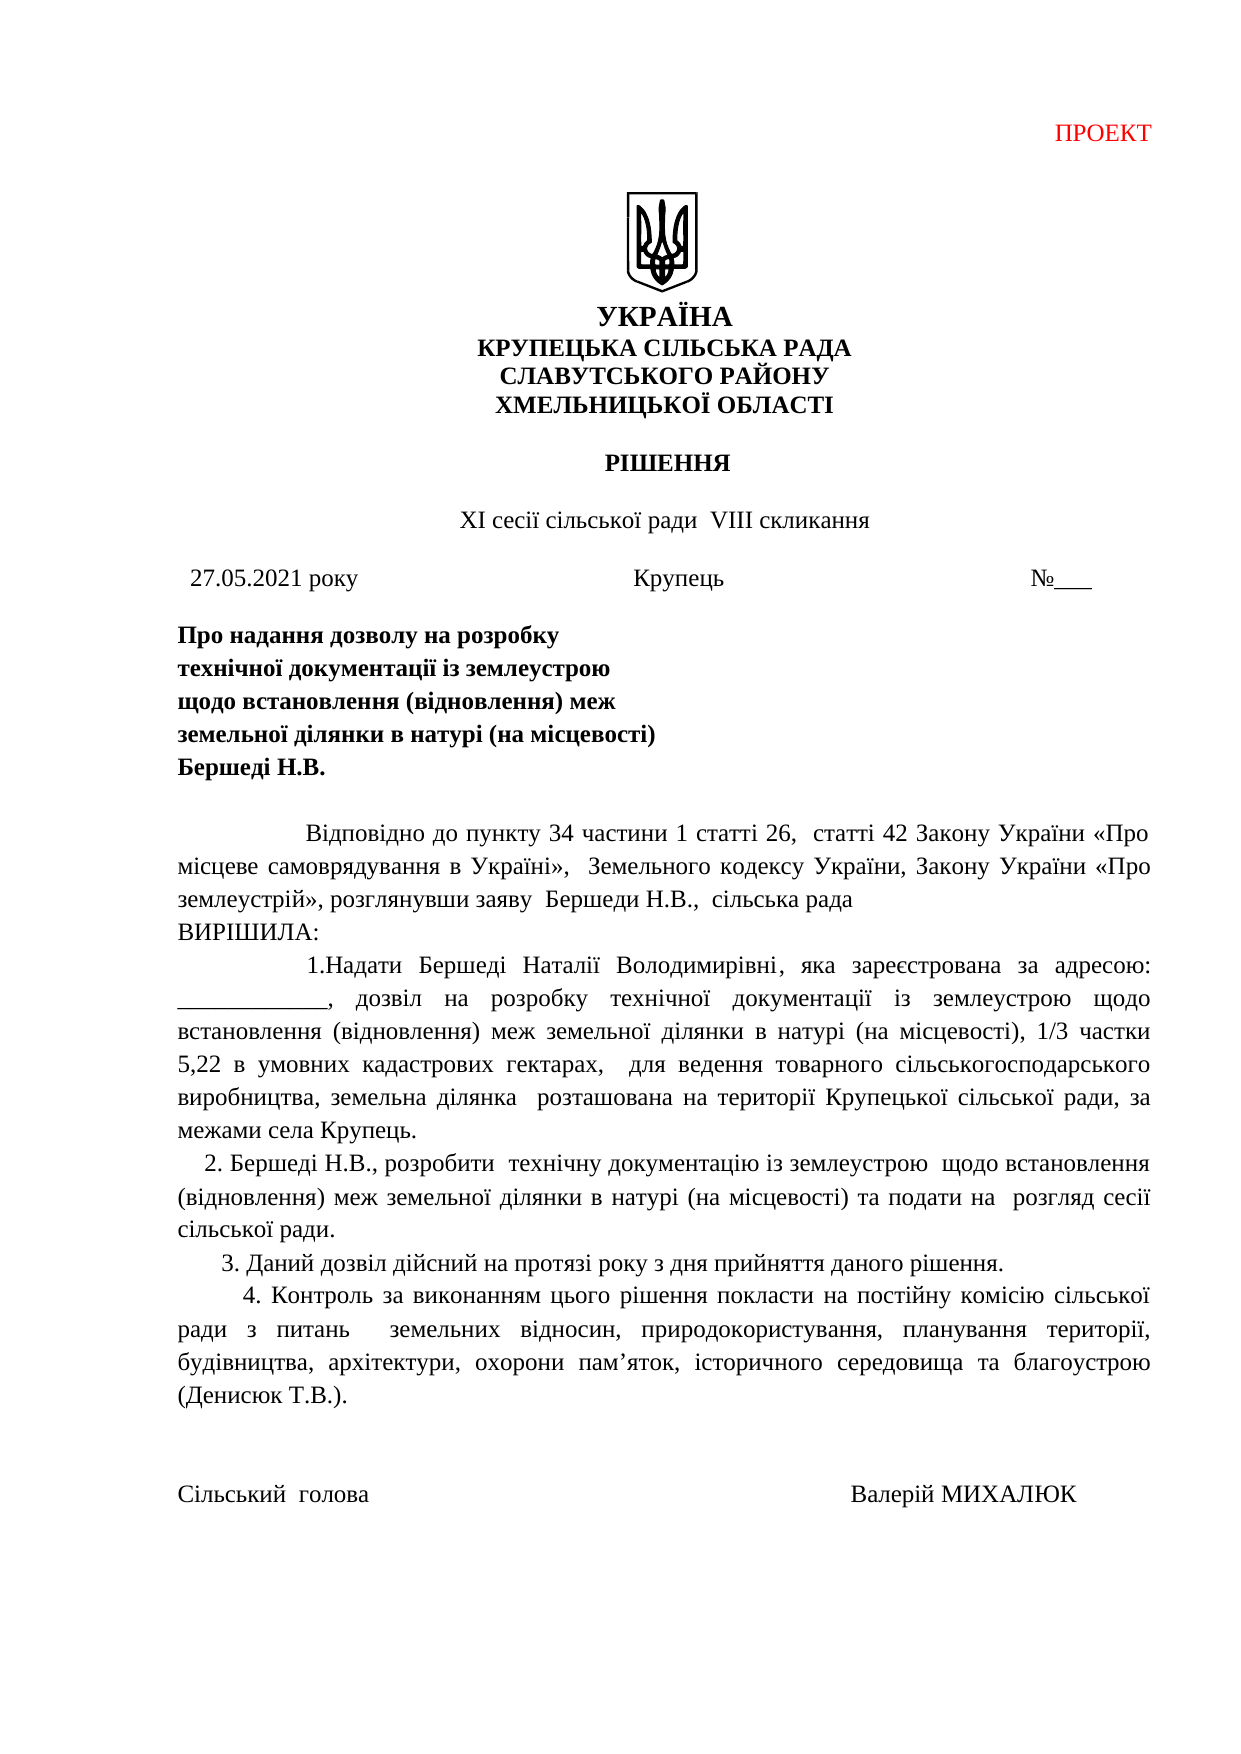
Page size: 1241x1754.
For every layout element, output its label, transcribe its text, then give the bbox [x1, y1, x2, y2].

text Бершеді Н.В. [177, 752, 1152, 781]
text РІШЕННЯ [177, 448, 1152, 476]
text технічної документації із землеустрою [177, 653, 1152, 682]
text ВИРІШИЛА: [177, 917, 1152, 946]
text ХМЕЛЬНИЦЬКОЇ ОБЛАСТІ [177, 390, 1152, 419]
text УКРАЇНА [177, 299, 1152, 333]
text ХІ сесії сільської ради VІІІ скликання [177, 505, 1152, 534]
text КРУПЕЦЬКА СІЛЬСЬКА РАДА [177, 333, 1152, 361]
text 4. Контроль за виконанням цього рішення покласти на постійну комісію сільської ради з питань земельних відносин, природокористування, планування території, будівництва, архітектури, охорони пам’яток, історичного середовища та благоустрою (Денисюк Т.В.). [177, 1281, 1152, 1408]
text 1.Надати Бершеді Наталії Володимирівні, яка зареєстрована за адресою: ____________, дозвіл на розробку технічної документації із землеустрою щодо встановлення (відновлення) меж земельної ділянки в натурі (на місцевості), 1/3 частки 5,22 в умовних кадастрових гектарах, для ведення товарного сільськогосподарського виробництва, земельна ділянка розташована на території Крупецької сільської ради, за межами села Крупець. [177, 950, 1152, 1144]
text 27.05.2021 року Крупець №___ [177, 563, 1152, 591]
text Відповідно до пункту 34 частини 1 статті 26, статті 42 Закону України «Про місцеве самоврядування в Україні», Земельного кодексу України, Закону України «Про землеустрій», розглянувши заяву Бершеди Н.В., сільська рада [177, 818, 1152, 913]
text Про надання дозволу на розробку [177, 620, 1152, 649]
text 2. Бершеді Н.В., розробити технічну документацію із землеустрою щодо встановлення (відновлення) меж земельної ділянки в натурі (на місцевості) та подати на розгляд сесії сільської ради. [177, 1148, 1152, 1243]
text щодо встановлення (відновлення) меж [177, 686, 1152, 715]
text СЛАВУТСЬКОГО РАЙОНУ [177, 361, 1152, 390]
text ПРОЕКТ [177, 118, 1152, 147]
text 3. Даний дозвіл дійсний на протязі року з дня прийняття даного рішення. [177, 1248, 1152, 1276]
text Сільський голова Валерій МИХАЛЮК [177, 1479, 1152, 1507]
text земельної ділянки в натурі (на місцевості) [177, 719, 1152, 748]
